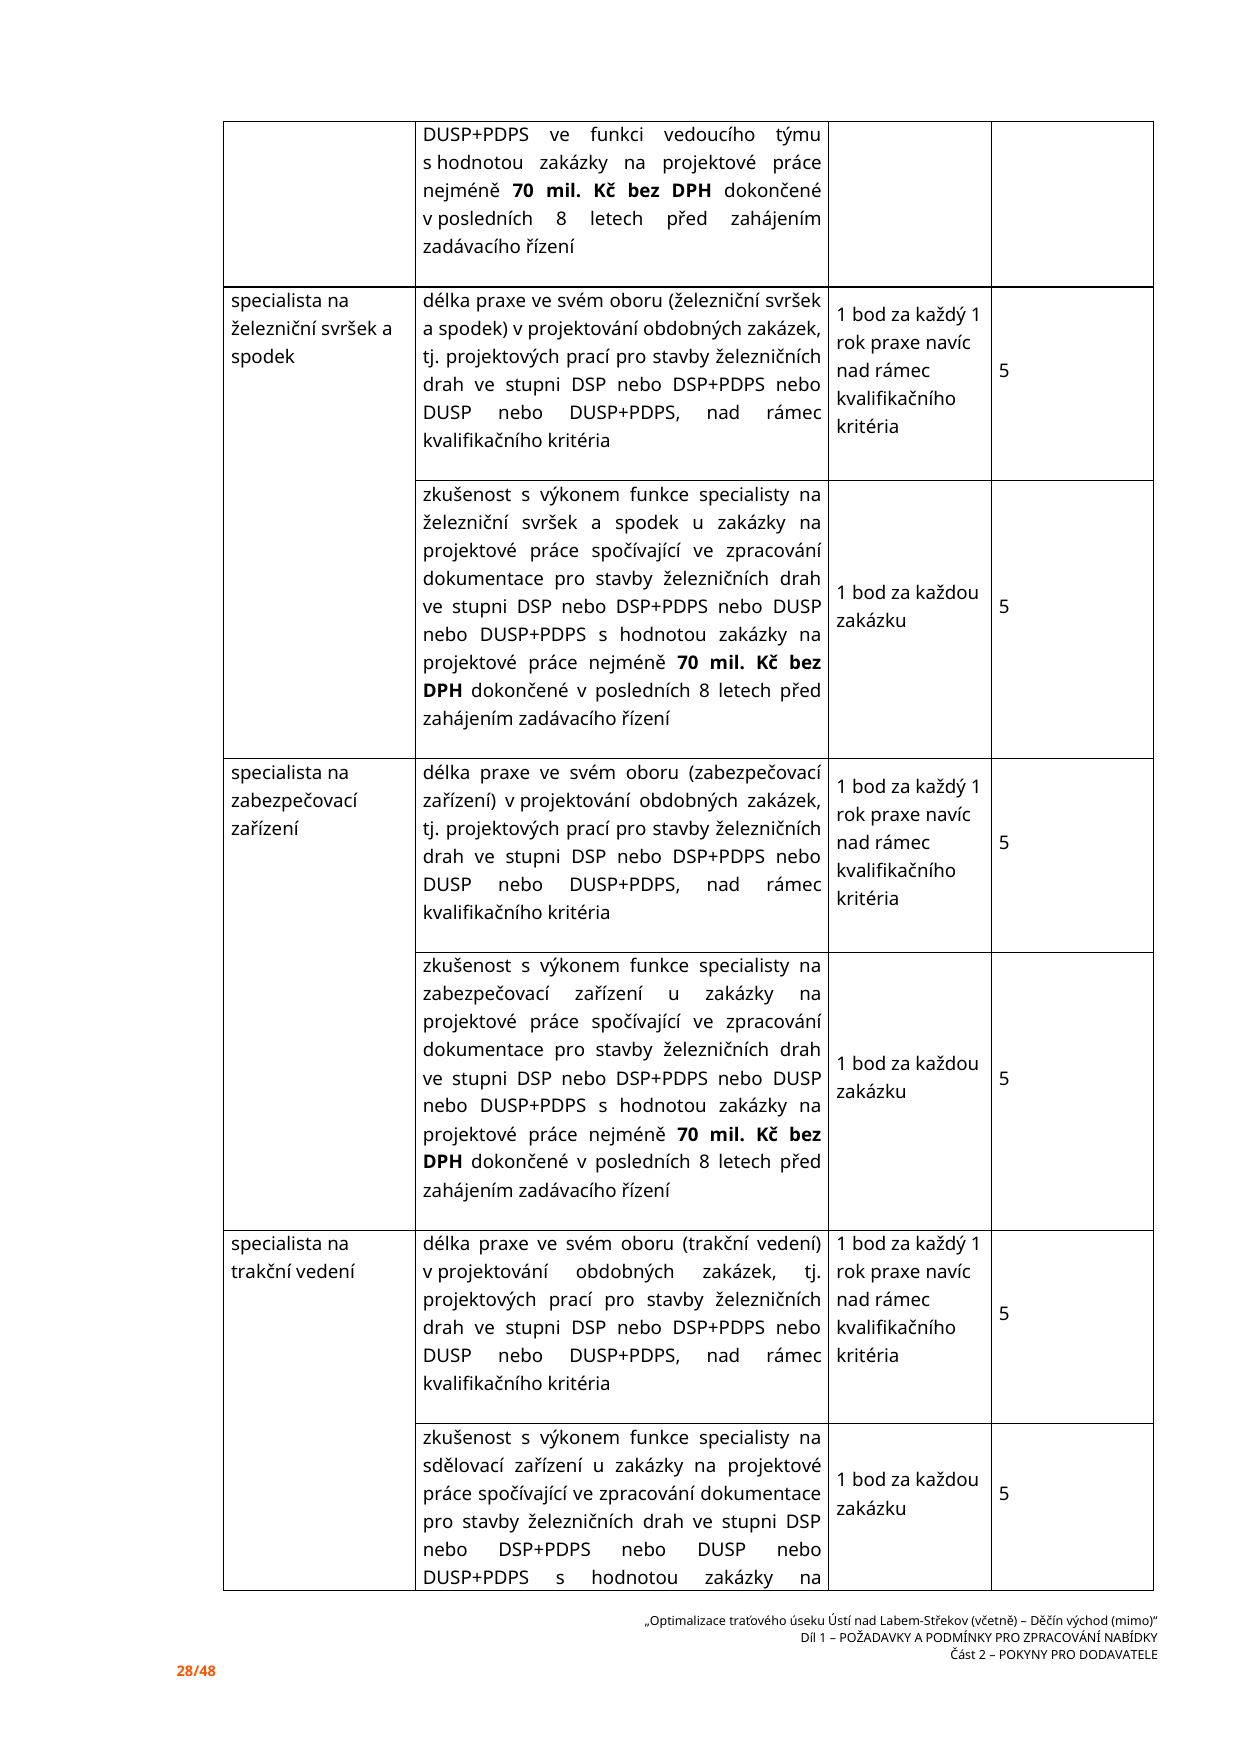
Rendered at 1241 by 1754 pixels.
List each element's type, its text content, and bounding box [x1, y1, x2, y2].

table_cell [416, 1424, 828, 1590]
table_cell 5 [992, 759, 1153, 952]
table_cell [829, 122, 991, 286]
table_cell 1 bod za každý 1 rok praxe navíc nad rámec kvalifikačního kritéria [829, 1231, 991, 1423]
table_cell 10 [992, 122, 1153, 286]
table_cell specialista na trakční vedení [224, 1231, 415, 1590]
table_cell specialista na železniční svršek a spodek [224, 288, 415, 758]
table_cell zkušenost s výkonem funkce specialisty na železniční svršek a spodek u zakázky na projektové práce spočívající ve zpracování dokumentace pro stavby železničních drah ve stupni DSP nebo DSP+PDPS nebo DUSP nebo DUSP+PDPS s hodnotou zakázky na projektové práce nejméně 70 mil. Kč bez DPH dokončené v posledních 8 letech před zahájením zadávacího řízení [416, 481, 828, 758]
table_cell 5 [992, 1424, 1153, 1590]
table_cell 5 [992, 1231, 1153, 1423]
table_cell 1 bod za každý 1 rok praxe navíc nad rámec kvalifikačního kritéria [829, 288, 991, 480]
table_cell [829, 1424, 991, 1590]
table_cell 5 [992, 481, 1153, 758]
table_cell délka praxe ve svém oboru (železniční svršek a spodek) v projektování obdobných zakázek, tj. projektových prací pro stavby železničních drah ve stupni DSP nebo DSP+PDPS nebo DUSP nebo DUSP+PDPS, nad rámec kvalifikačního kritéria [416, 288, 828, 480]
table_cell 5 [992, 953, 1153, 1229]
table_cell zkušenost s výkonem funkce specialisty na zabezpečovací zařízení u zakázky na projektové práce spočívající ve zpracování dokumentace pro stavby železničních drah ve stupni DSP nebo DSP+PDPS nebo DUSP nebo DUSP+PDPS s hodnotou zakázky na projektové práce nejméně 70 mil. Kč bez DPH dokončené v posledních 8 letech před zahájením zadávacího řízení [416, 953, 828, 1229]
table_cell specialista na zabezpečovací zařízení [224, 759, 415, 1229]
table_cell délka praxe ve svém oboru (trakční vedení) v projektování obdobných zakázek, tj. projektových prací pro stavby železničních drah ve stupni DSP nebo DSP+PDPS nebo DUSP nebo DUSP+PDPS, nad rámec kvalifikačního kritéria [416, 1231, 828, 1423]
table_cell 5 [992, 288, 1153, 480]
table_cell 1 bod za každou zakázku [829, 953, 991, 1229]
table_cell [416, 122, 828, 286]
table_cell 1 bod za každý 1 rok praxe navíc nad rámec kvalifikačního kritéria [829, 759, 991, 952]
table_cell 1 bod za každou zakázku [829, 481, 991, 758]
table_cell délka praxe ve svém oboru (zabezpečovací zařízení) v projektování obdobných zakázek, tj. projektových prací pro stavby železničních drah ve stupni DSP nebo DSP+PDPS nebo DUSP nebo DUSP+PDPS, nad rámec kvalifikačního kritéria [416, 759, 828, 952]
